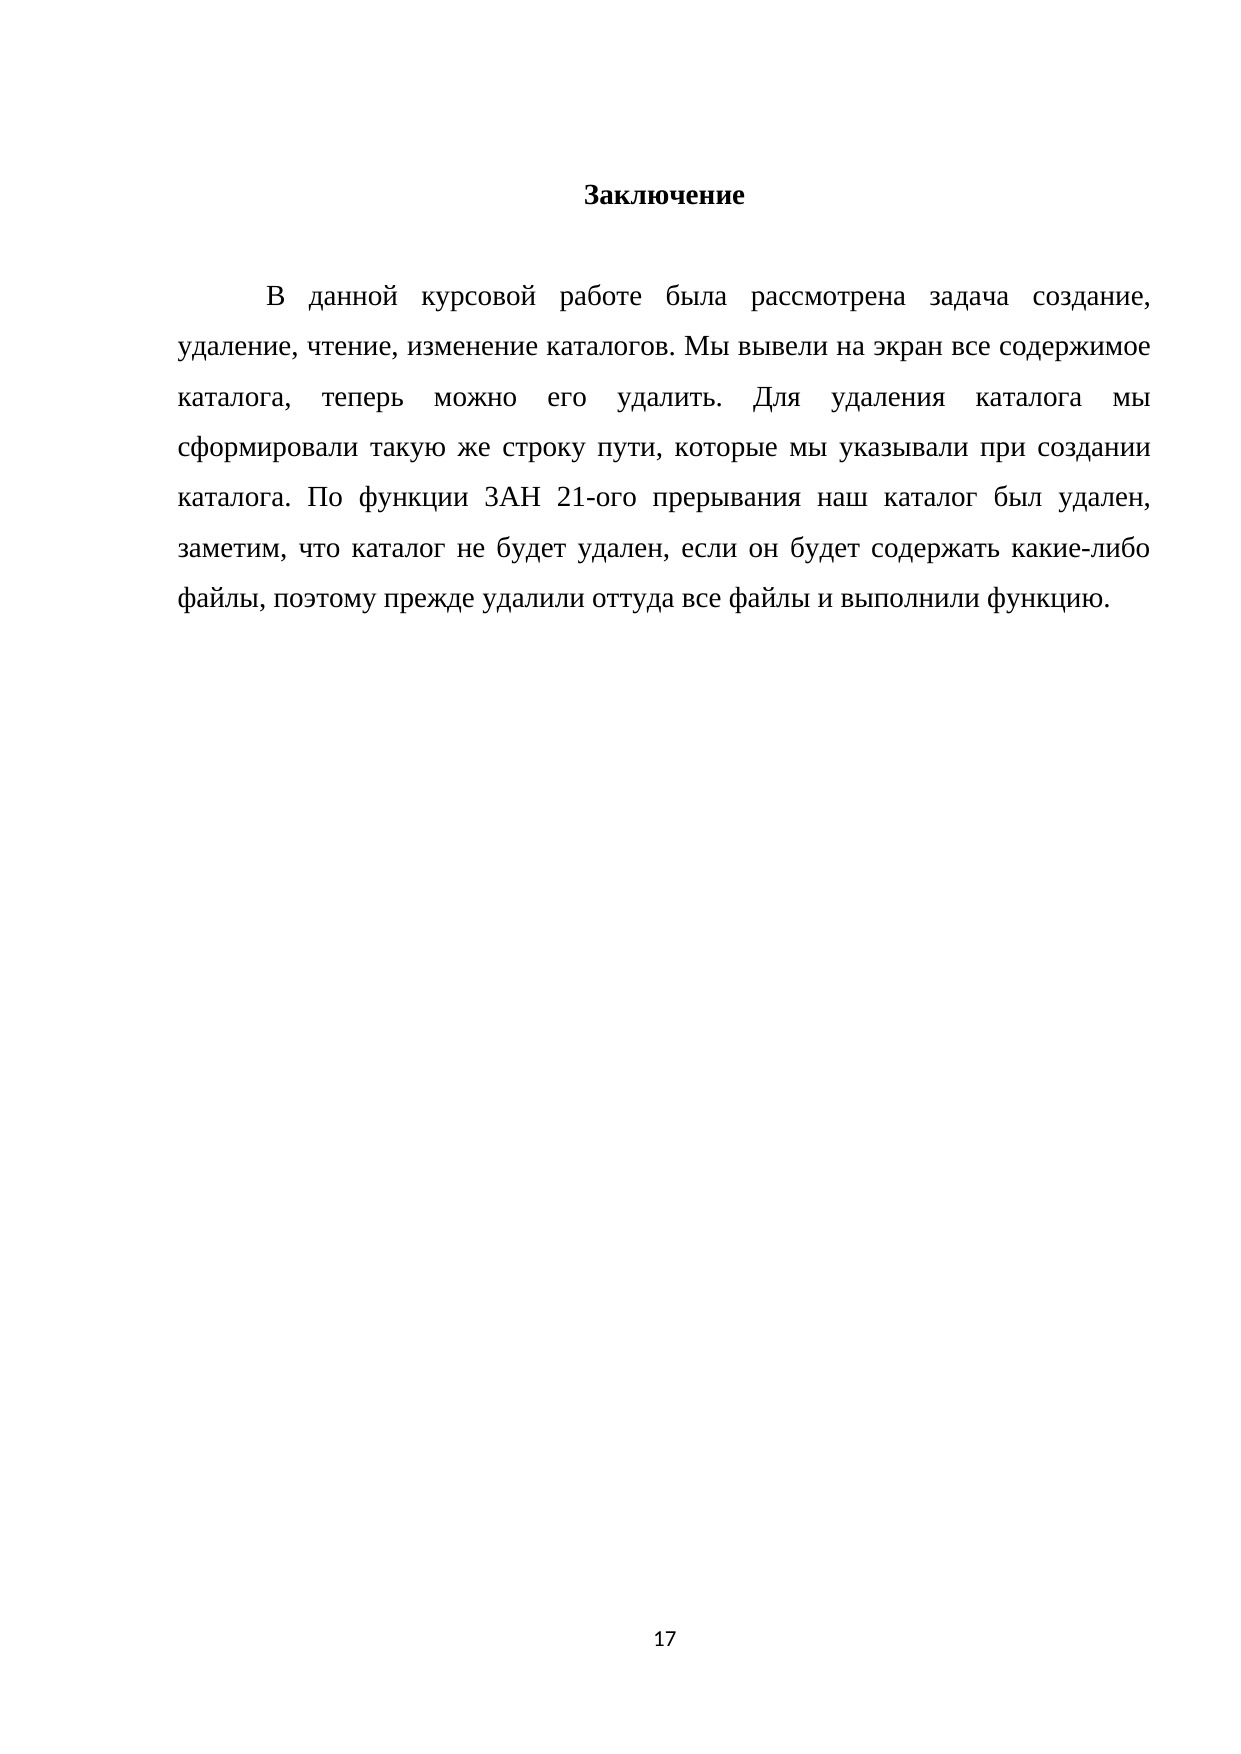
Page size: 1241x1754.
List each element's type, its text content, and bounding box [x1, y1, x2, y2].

text В данной курсовой работе была рассмотрена задача создание, удаление, чтение, изменение каталогов. Мы вывели на экран все содержимое каталога, теперь можно его удалить. Для удаления каталога мы сформировали такую же строку пути, которые мы указывали при создании каталога. По функции 3АН 21-ого прерывания наш каталог был удален, заметим, что каталог не будет удален, если он будет содержать какие-либо файлы, поэтому прежде удалили оттуда все файлы и выполнили функцию. [177, 278, 1152, 613]
text Заключение [177, 177, 1152, 211]
